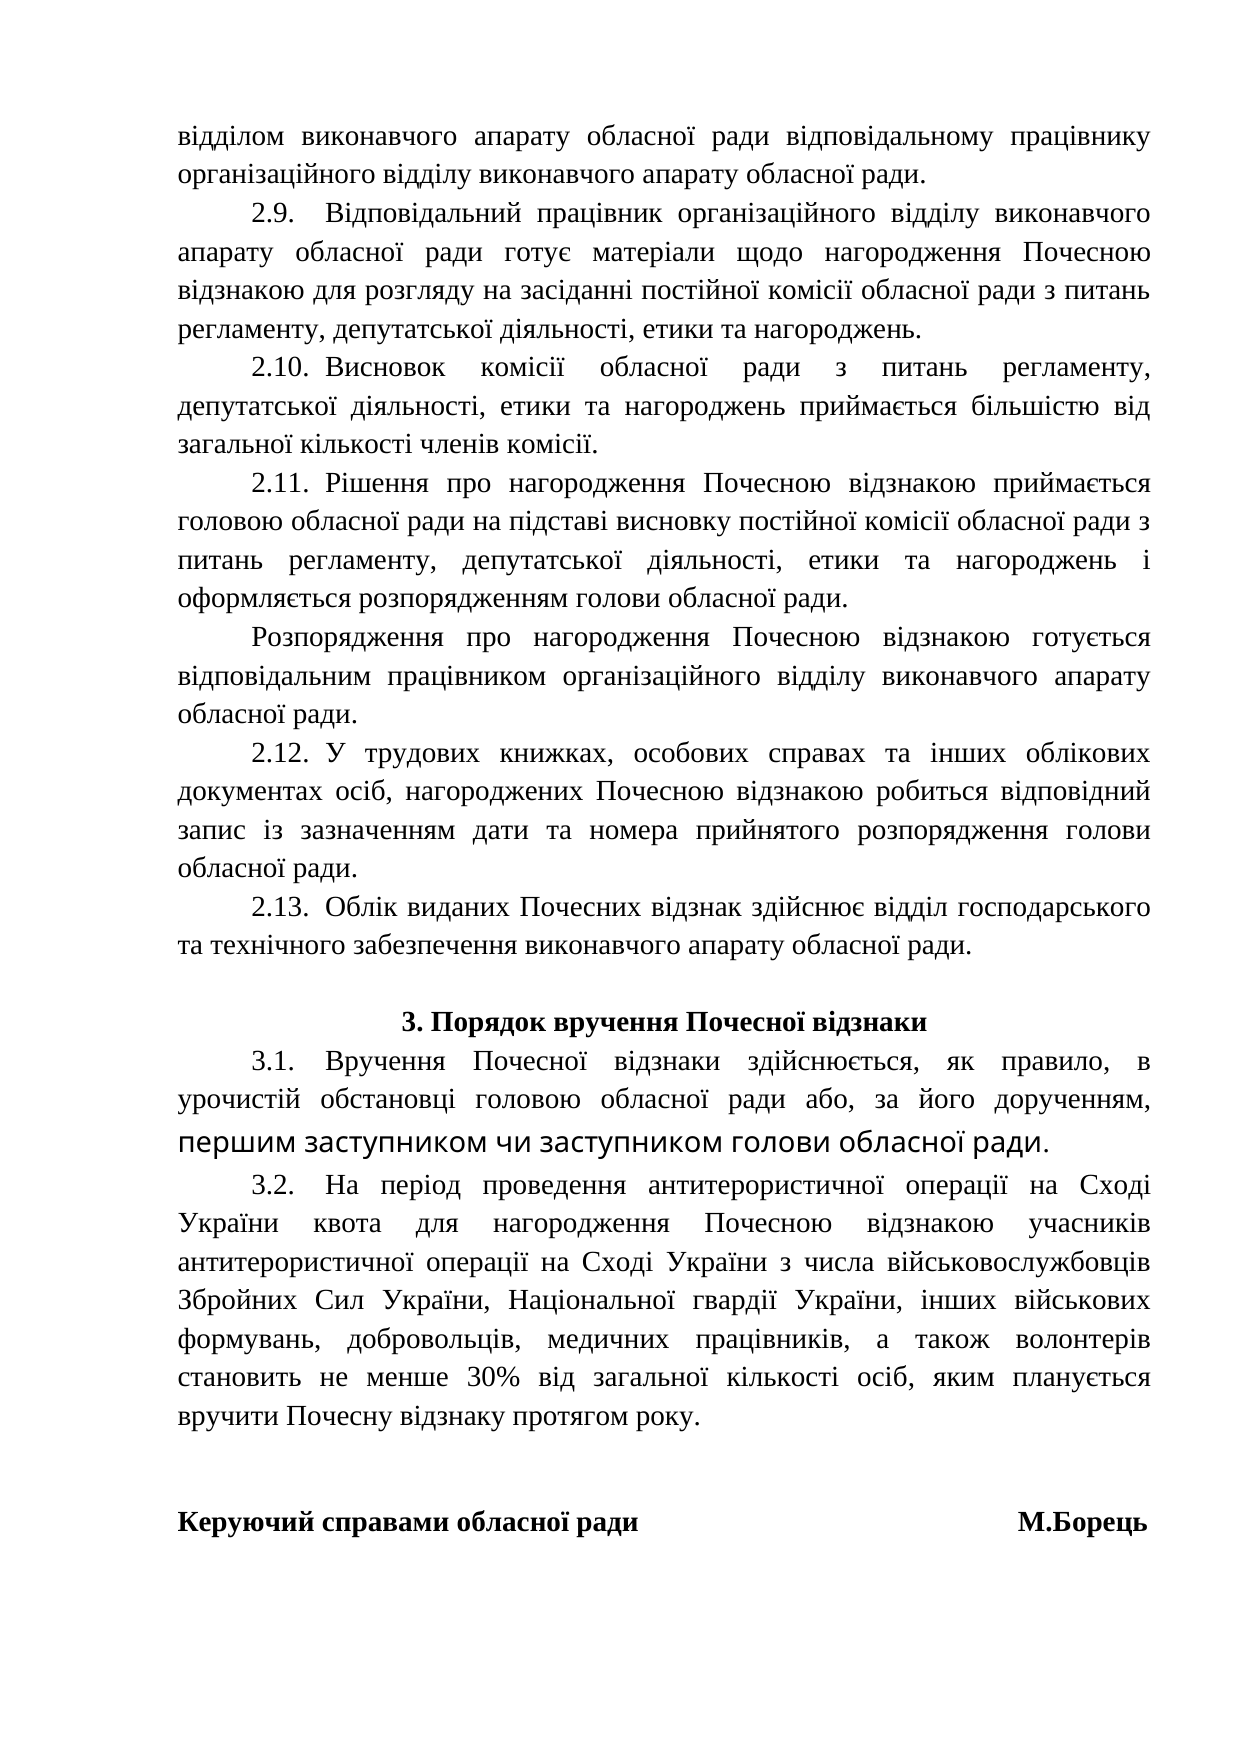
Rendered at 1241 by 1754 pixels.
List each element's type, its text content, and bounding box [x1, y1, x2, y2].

list Висновок комісії обласної ради з питань регламенту, депутатської діяльності, етики та нагороджень приймається більшістю від загальної кількості членів комісії. [177, 349, 1152, 460]
list 3. Порядок вручення Почесної відзнаки [177, 1004, 1152, 1038]
text 3.1. Вручення Почесної відзнаки здійснюється, як правило, в урочистій обстановці головою обласної ради або, за його дорученням, першим заступником чи заступником голови обласної ради. [177, 1043, 1152, 1161]
list Відповідальний працівник організаційного відділу виконавчого апарату обласної ради готує матеріали щодо нагородження Почесною відзнакою для розгляду на засіданні постійної комісії обласної ради з питань регламенту, депутатської діяльності, етики та нагороджень. [177, 195, 1152, 344]
list У трудових книжках, особових справах та інших облікових документах осіб, нагороджених Почесною відзнакою робиться відповідний запис із зазначенням дати та номера прийнятого розпорядження голови обласної ради. [177, 735, 1152, 884]
text Керуючий справами обласної ради М.Борець [177, 1504, 1152, 1537]
list Облік виданих Почесних відзнак здійснює відділ господарського та технічного забезпечення виконавчого апарату обласної ради. [177, 889, 1152, 961]
text 3.2. На період проведення антитерористичної операції на Сході України квота для нагородження Почесною відзнакою учасників антитерористичної операції на Сході України з числа військовослужбовців Збройних Сил України, Національної гвардії України, інших військових формувань, добровольців, медичних працівників, а також волонтерів становить не менше 30% від загальної кількості осіб, яким планується вручити Почесну відзнаку протягом року. [177, 1167, 1152, 1432]
list Розпорядження про нагородження Почесною відзнакою готується відповідальним працівником організаційного відділу виконавчого апарату обласної ради. [177, 619, 1152, 730]
list Рішення про нагородження Почесною відзнакою приймається головою обласної ради на підставі висновку постійної комісії обласної ради з питань регламенту, депутатської діяльності, етики та нагороджень і оформляється розпорядженням голови обласної ради. [177, 465, 1152, 614]
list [177, 118, 1152, 190]
